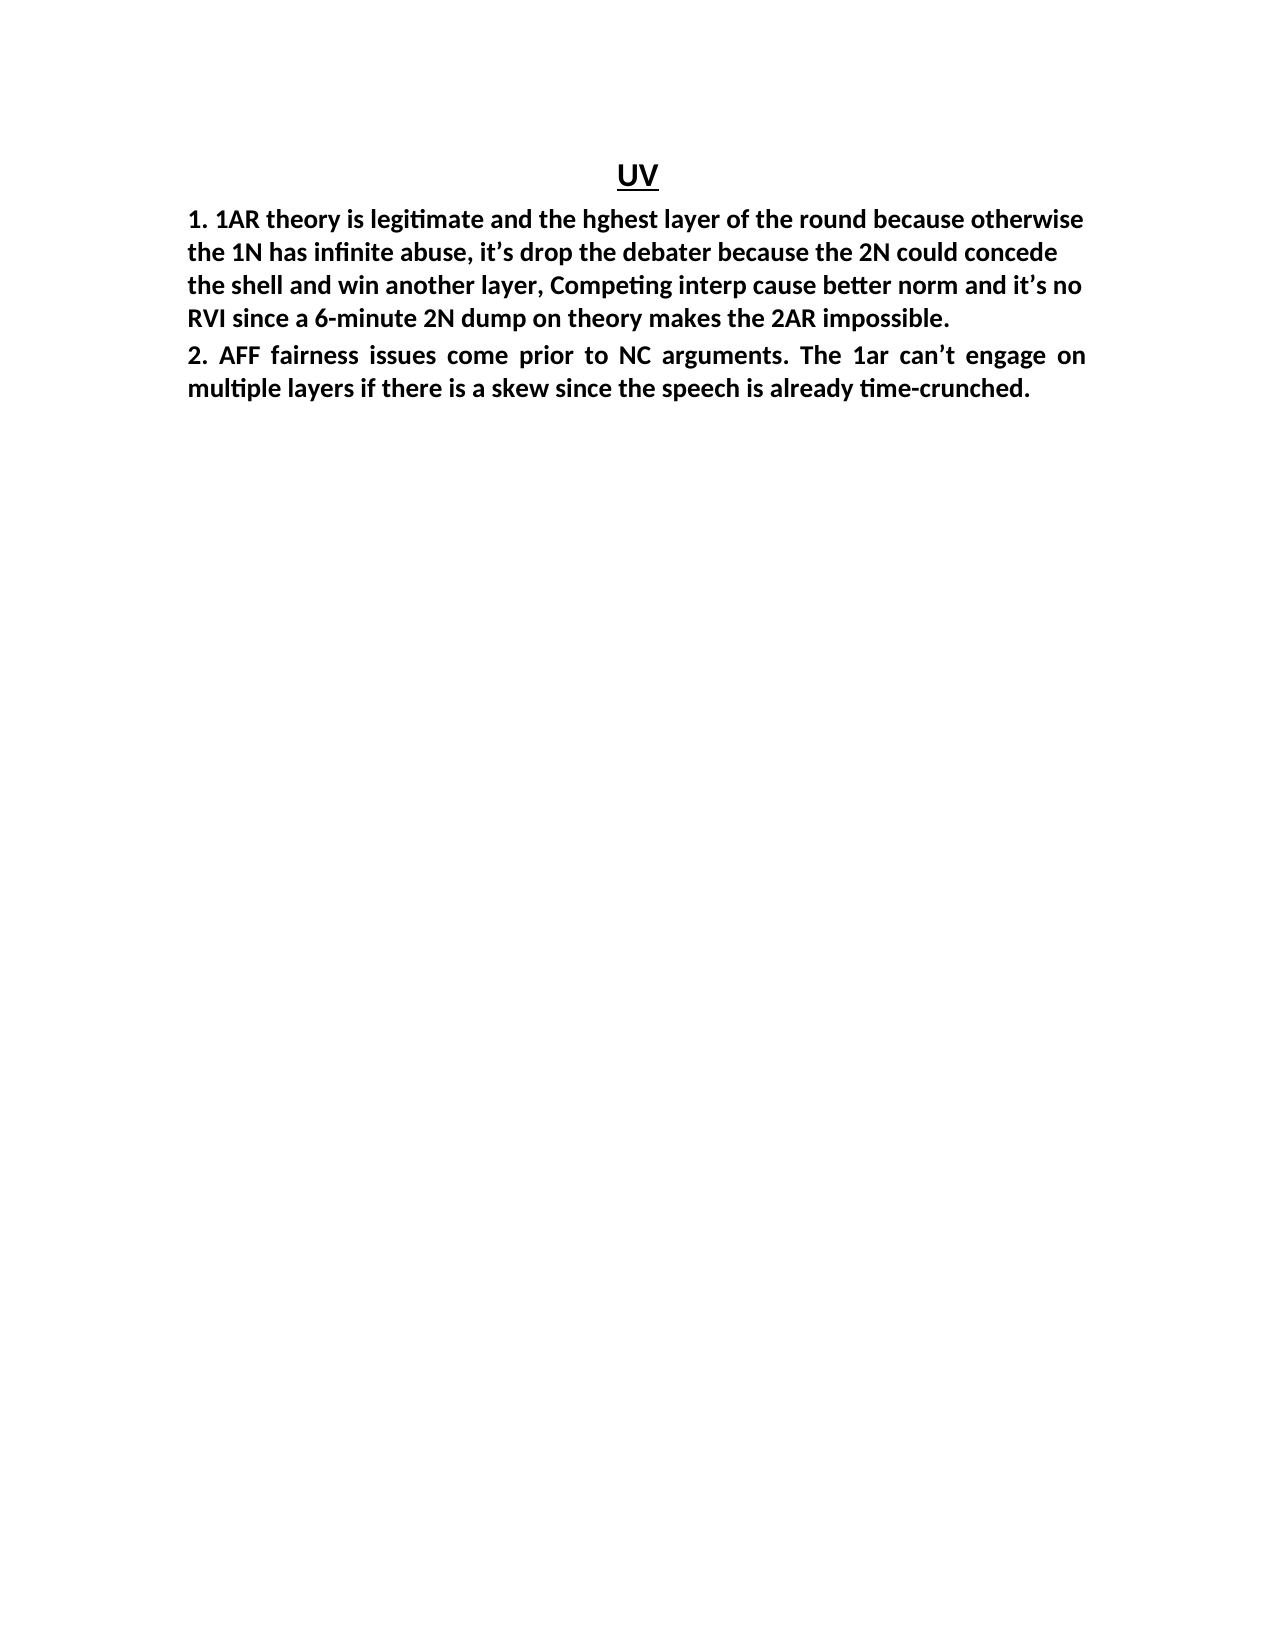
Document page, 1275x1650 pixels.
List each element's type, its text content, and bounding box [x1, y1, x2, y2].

text 2. AFF fairness issues come prior to NC arguments. The 1ar can’t engage on multiple layers if there is a skew since the speech is already time-crunched. [187, 338, 1087, 404]
subtitle UV [187, 154, 1087, 195]
text 1. 1AR theory is legitimate and the hghest layer of the round because otherwise the 1N has infinite abuse, it’s drop the debater because the 2N could concede the shell and win another layer, Competing interp cause better norm and it’s no RVI since a 6-minute 2N dump on theory makes the 2AR impossible. [187, 202, 1087, 334]
